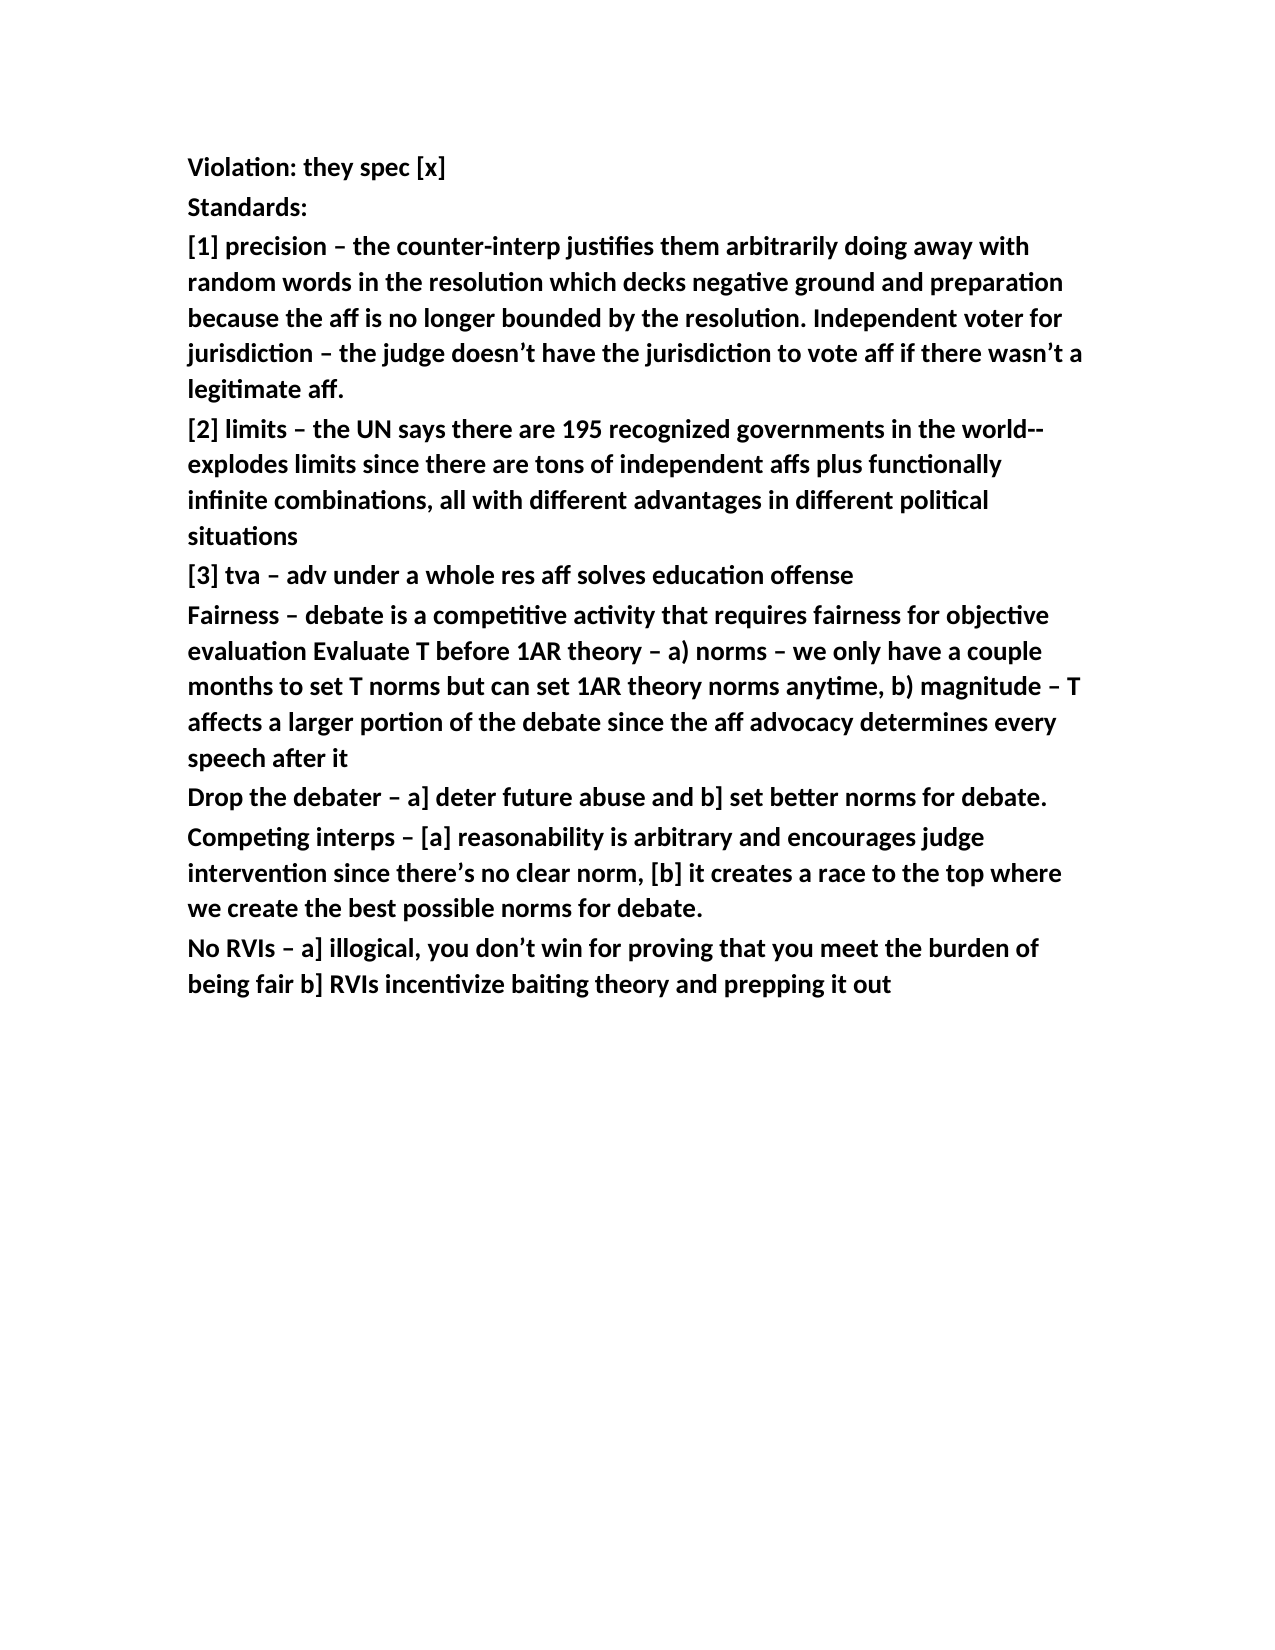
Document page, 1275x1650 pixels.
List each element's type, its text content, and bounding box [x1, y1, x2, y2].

subtitle Violation: they spec [x] [187, 150, 1087, 183]
subtitle Standards: [187, 190, 1087, 223]
subtitle No RVIs – a] illogical, you don’t win for proving that you meet the burden of being fair b] RVIs incentivize baiting theory and prepping it out [187, 931, 1087, 1000]
subtitle Fairness – debate is a competitive activity that requires fairness for objective evaluation Evaluate T before 1AR theory – a) norms – we only have a couple months to set T norms but can set 1AR theory norms anytime, b) magnitude – T affects a larger portion of the debate since the aff advocacy determines every speech after it [187, 598, 1087, 774]
subtitle [1] precision – the counter-interp justifies them arbitrarily doing away with random words in the resolution which decks negative ground and preparation because the aff is no longer bounded by the resolution. Independent voter for jurisdiction – the judge doesn’t have the jurisdiction to vote aff if there wasn’t a legitimate aff. [187, 229, 1087, 405]
subtitle [2] limits – the UN says there are 195 recognized governments in the world-- explodes limits since there are tons of independent affs plus functionally infinite combinations, all with different advantages in different political situations [187, 412, 1087, 552]
subtitle Competing interps – [a] reasonability is arbitrary and encourages judge intervention since there’s no clear norm, [b] it creates a race to the top where we create the best possible norms for debate. [187, 820, 1087, 925]
subtitle [3] tva – adv under a whole res aff solves education offense [187, 558, 1087, 592]
subtitle Drop the debater – a] deter future abuse and b] set better norms for debate. [187, 781, 1087, 814]
